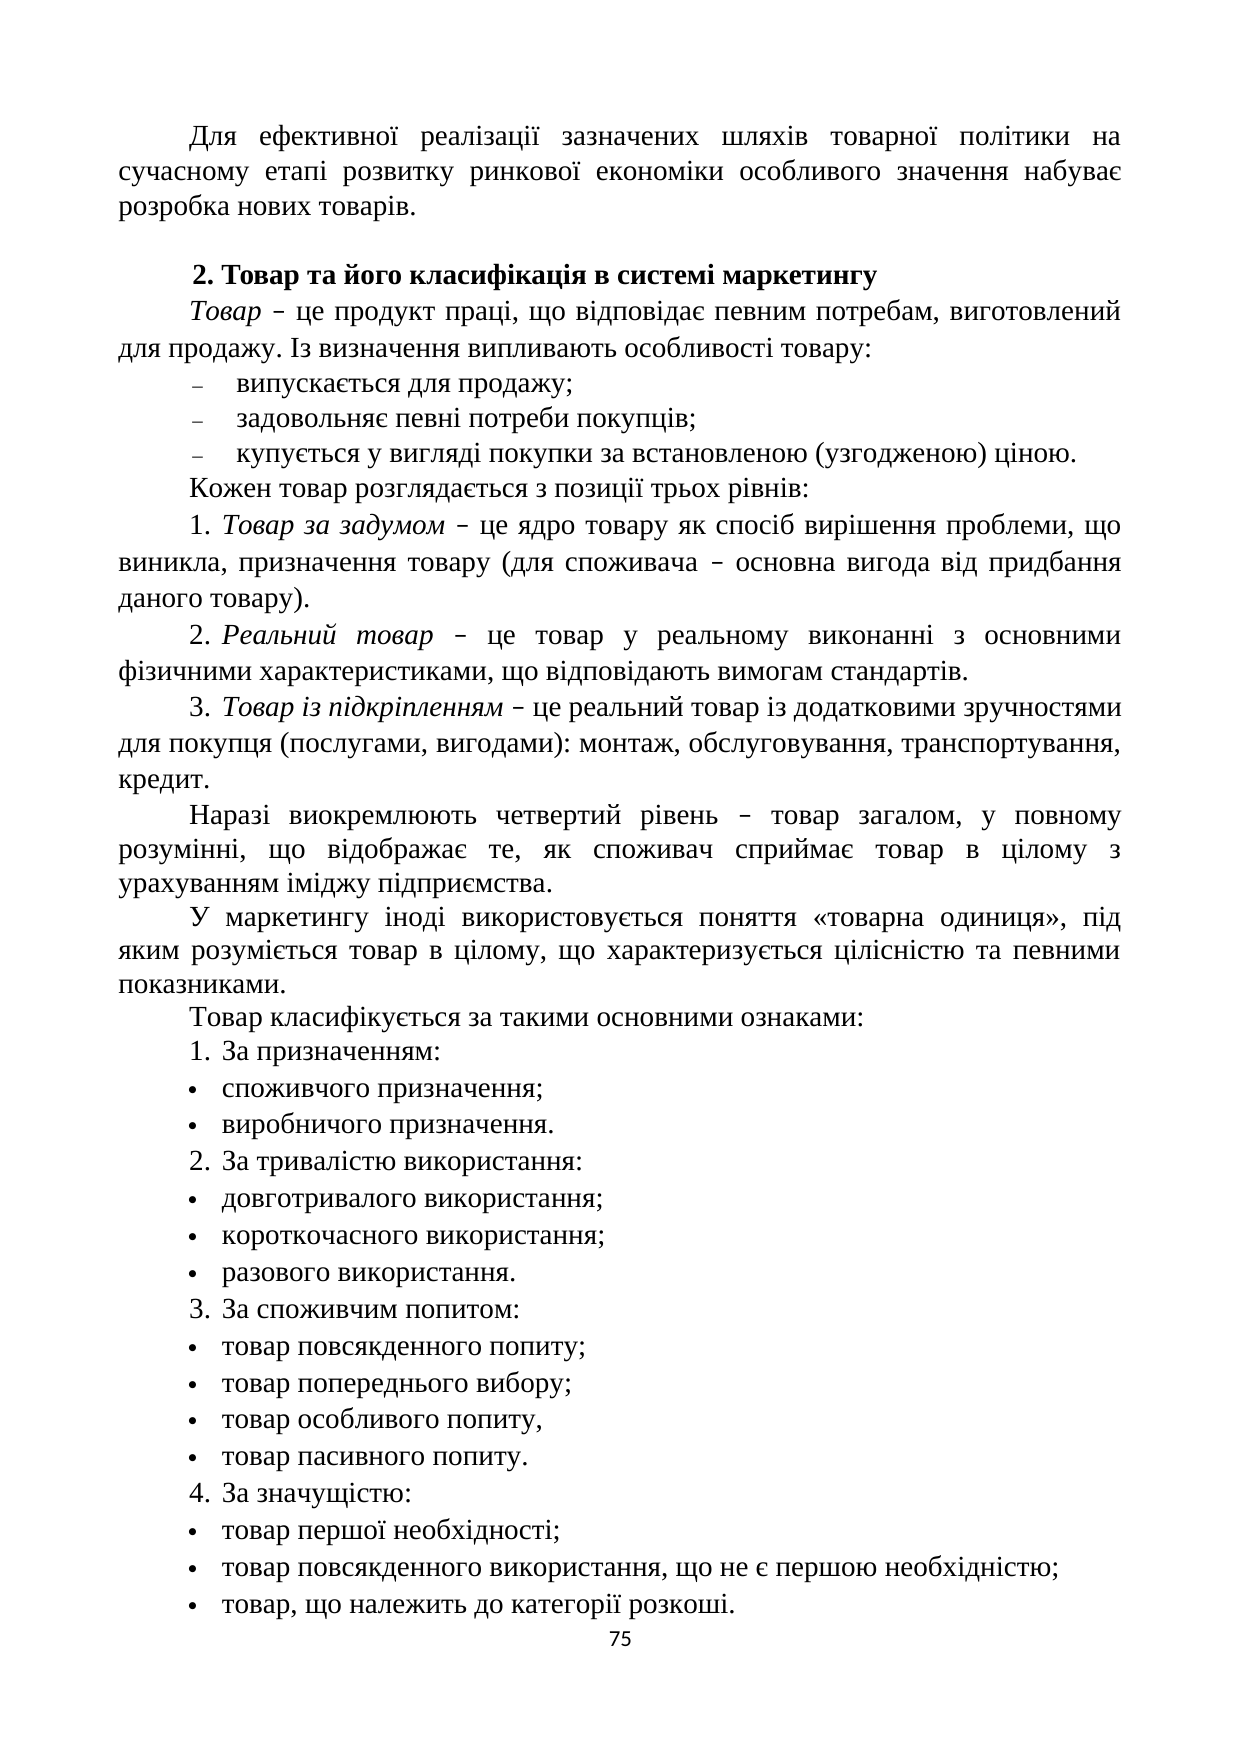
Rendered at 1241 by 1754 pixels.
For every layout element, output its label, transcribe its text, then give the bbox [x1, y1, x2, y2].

list Товар із підкріпленням – це реальний товар із додатковими зручностями для покупця (послугами, вигодами): монтаж, обслуговування, транспортування, кредит. [118, 688, 1122, 794]
text Кожен товар розглядається з позиції трьох рівнів: [118, 471, 1122, 504]
text У маркетингу іноді використовується поняття «товарна одиниця», під яким розуміється товар в цілому, що характеризується цілісністю та певними показниками. [118, 899, 1122, 999]
list разового використання. [118, 1254, 1122, 1288]
list товар повсякденного використання, що не є першою необхідністю; [118, 1549, 1122, 1583]
list довготривалого використання; [118, 1180, 1122, 1214]
list Товар за задумом – це ядро ​​товару як спосіб вирішення проблеми, що виникла, призначення товару (для споживача – основна вигода від придбання даного товару). [118, 506, 1122, 614]
list товар, що належить до категорії розкоші. [118, 1586, 1122, 1619]
list За призначенням: [118, 1033, 1122, 1066]
text Для ефективної реалізації зазначених шляхів товарної політики на сучасному етапі розвитку ринкової економіки особливого значення набуває розробка нових товарів. [118, 118, 1122, 222]
text Наразі виокремлюють четвертий рівень – товар загалом, у повному розумінні, що відображає те, як споживач сприймає товар в цілому з урахуванням іміджу підприємства. [118, 796, 1122, 899]
list За тривалістю використання: [118, 1143, 1122, 1177]
list випускається для продажу; [192, 365, 1122, 398]
list короткочасного використання; [118, 1217, 1122, 1251]
list товар повсякденного попиту; [118, 1328, 1122, 1361]
list товар першої необхідності; [118, 1512, 1122, 1546]
text 2. Товар та його класифікація в системі маркетингу [118, 257, 1122, 291]
list За споживчим попитом: [118, 1291, 1122, 1324]
list товар попереднього вибору; [118, 1365, 1122, 1398]
list купується у вигляді покупки за встановленою (узгодженою) ціною. [192, 435, 1122, 469]
list товар особливого попиту, [118, 1402, 1122, 1435]
text Товар класифікується за такими основними ознаками: [118, 999, 1122, 1033]
list виробничого призначення. [118, 1107, 1122, 1140]
list Реальний товар – це товар у реальному виконанні з основними фізичними характеристиками, що відповідають вимогам стандартів. [118, 616, 1122, 687]
list товар пасивного попиту. [118, 1438, 1122, 1472]
list споживчого призначення; [118, 1070, 1122, 1103]
list задовольняє певні потреби покупців; [192, 400, 1122, 434]
list За значущістю: [118, 1475, 1122, 1509]
text Товар – це продукт праці, що відповідає певним потребам, виготовлений для продажу. Із визначення випливають особливості товару: [118, 292, 1122, 363]
